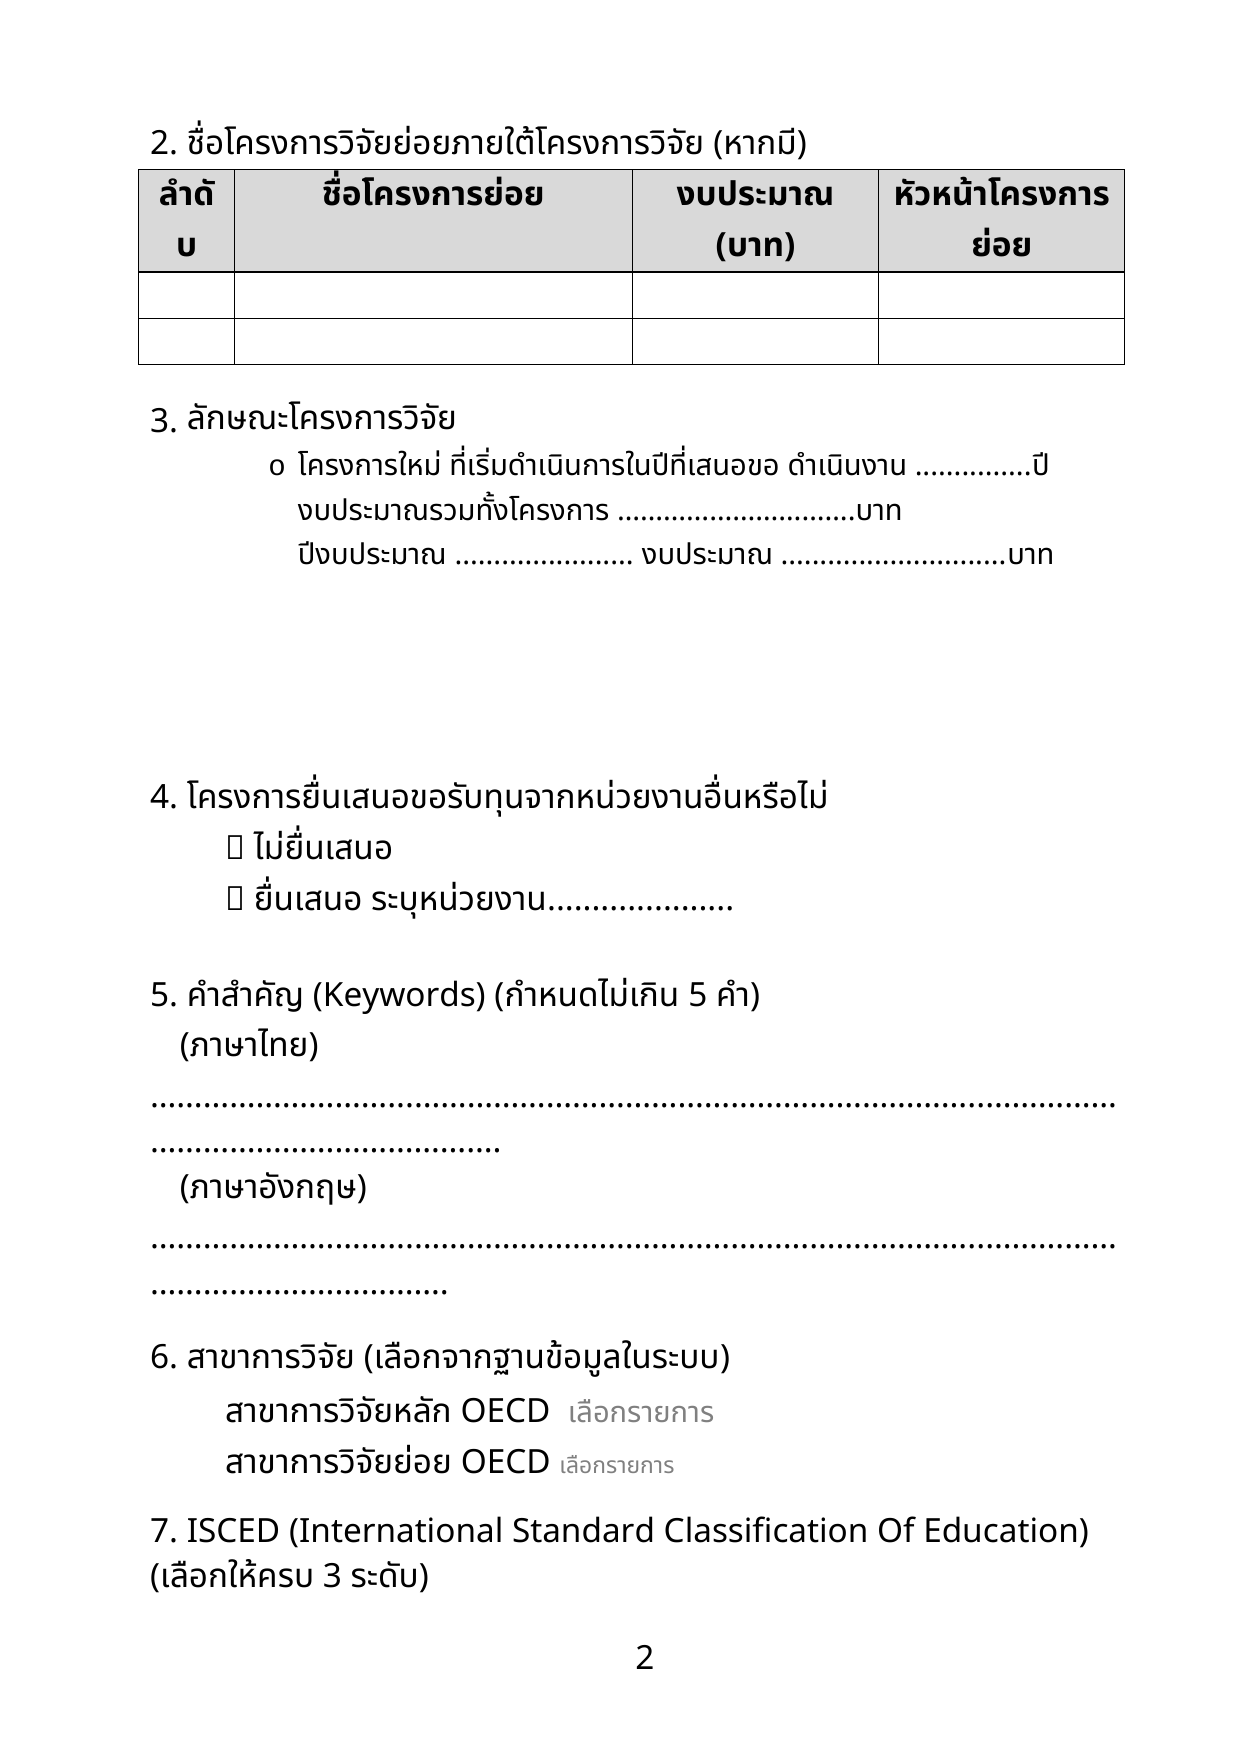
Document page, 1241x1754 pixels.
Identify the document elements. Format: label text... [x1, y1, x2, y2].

text 7. ISCED (International Standard Classification Of Education) (เลือกให้ครบ 3 ระดับ) [150, 1507, 1139, 1603]
text ปีงบประมาณ ....................... งบประมาณ .............................บาท [298, 533, 1139, 577]
list โครงการใหม่ ที่เริ่มดำเนินการในปีที่เสนอขอ ดำเนินงาน ...............ปี [268, 444, 1139, 489]
table_cell [879, 273, 1124, 318]
table_cell [633, 319, 878, 364]
text (ภาษาไทย) ………………………...………………………………………………………..………………………………………………. [150, 1021, 1139, 1162]
text สาขาการวิจัยหลัก OECD [150, 1387, 1139, 1438]
table_cell [235, 273, 632, 318]
text 5. คำสำคัญ (Keywords) (กำหนดไม่เกิน 5 คำ) [150, 970, 1139, 1021]
table_header ลำดับ [139, 170, 234, 271]
table_header ชื่อโครงการย่อย [235, 170, 632, 271]
list สาขาการวิจัยย่อย OECD [225, 1438, 1139, 1488]
table_cell [139, 273, 234, 318]
text  ยื่นเสนอ ระบุหน่วยงาน..................... [150, 874, 1139, 925]
table_cell [879, 319, 1124, 364]
text 2. ชื่อโครงการวิจัยย่อยภายใต้โครงการวิจัย (หากมี) [150, 119, 1139, 169]
table_cell [139, 319, 234, 364]
table_header งบประมาณ (บาท) [633, 170, 878, 271]
text งบประมาณรวมทั้งโครงการ ………………………….บาท [298, 489, 1139, 533]
table_cell [235, 319, 632, 364]
text 6. สาขาการวิจัย (เลือกจากฐานข้อมูลในระบบ) [150, 1332, 1139, 1383]
table_header หัวหน้าโครงการย่อย [879, 170, 1124, 271]
text 4. โครงการยื่นเสนอขอรับทุนจากหน่วยงานอื่นหรือไม่ [150, 773, 1139, 824]
table_cell [633, 273, 878, 318]
text  ไม่ยื่นเสนอ [150, 824, 1139, 874]
text (ภาษาอังกฤษ) ………………………...………………………………………………………..…………………………………………. [150, 1162, 1139, 1304]
text 3. ลักษณะโครงการวิจัย [150, 394, 1139, 444]
